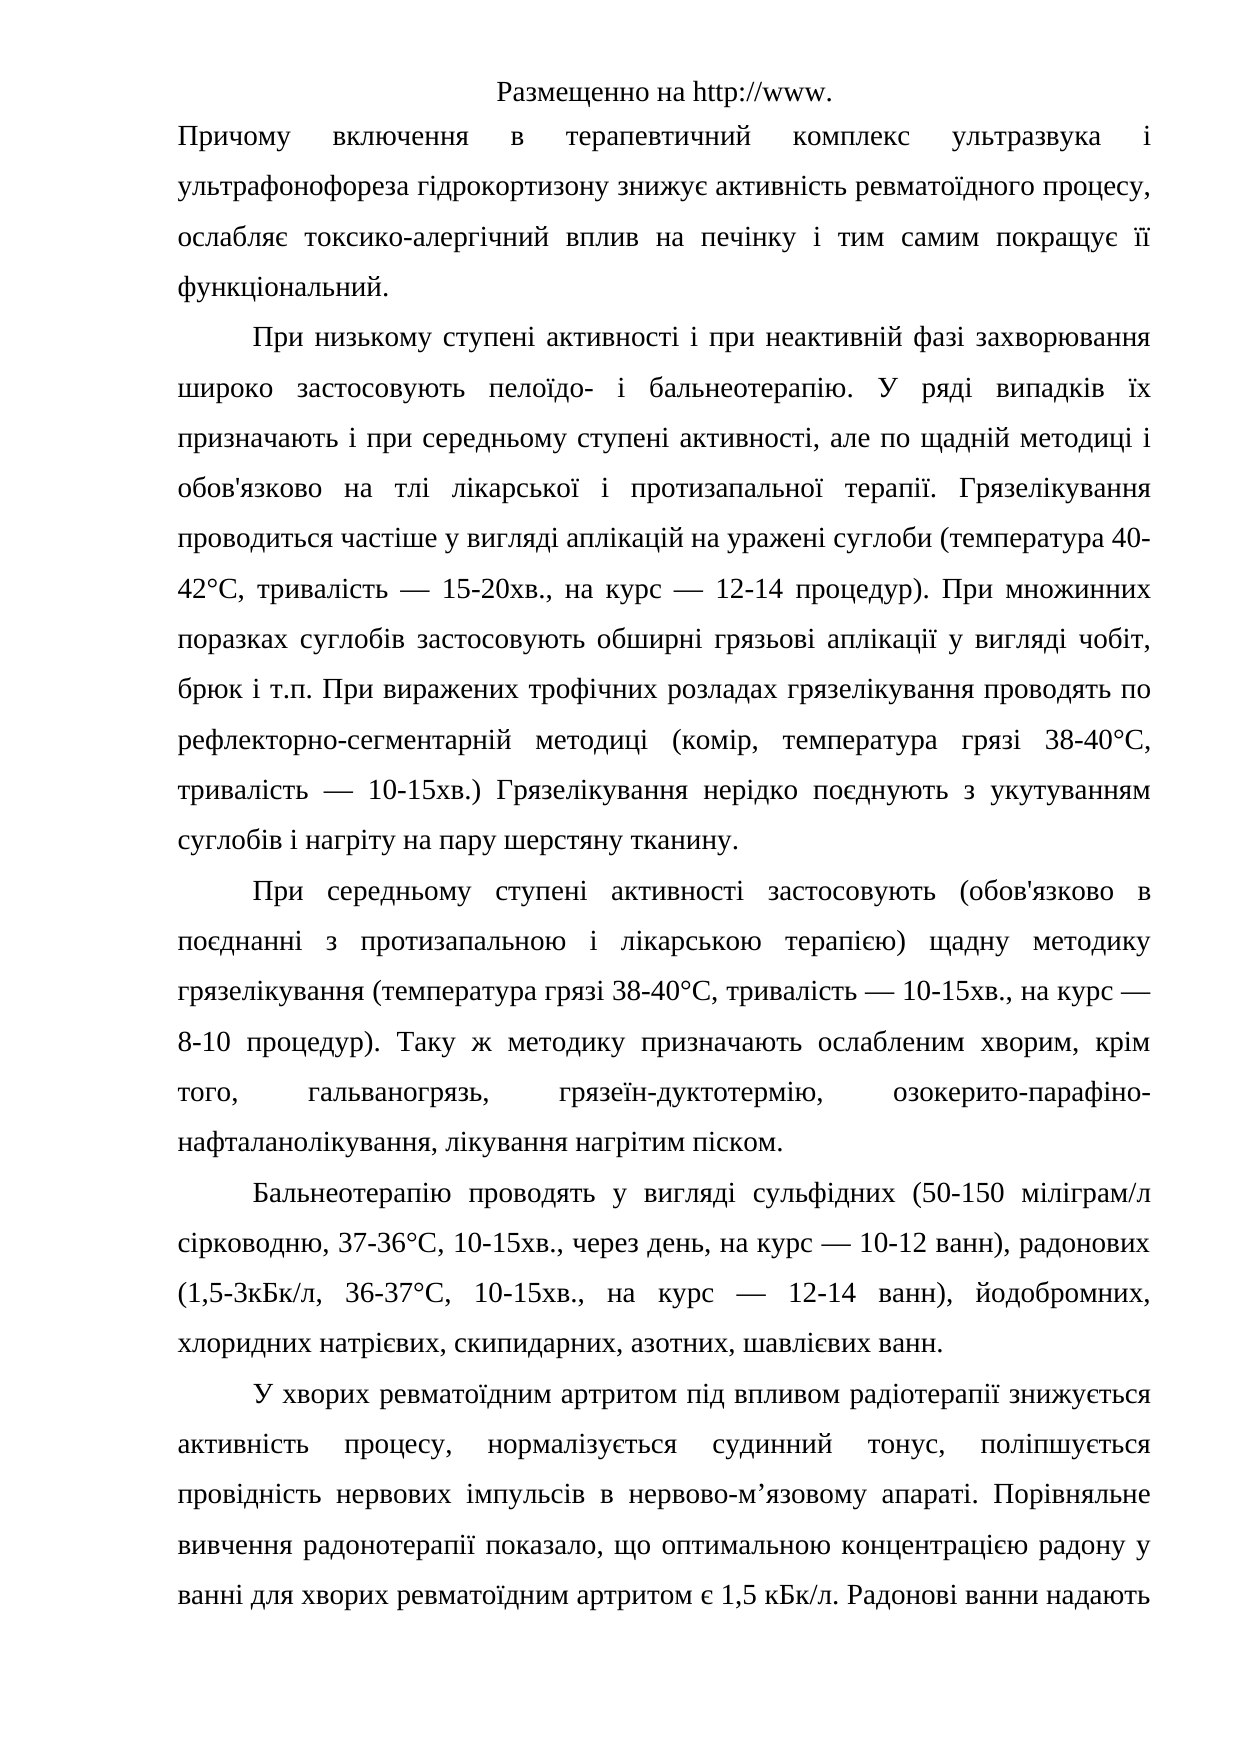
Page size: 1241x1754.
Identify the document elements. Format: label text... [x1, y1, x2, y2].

text При середньому ступені активності застосовують (обов'язково в поєднанні з протизапальною і лікарською терапією) щадну методику грязелікування (температура грязі 38-40°С, тривалість — 10-15хв., на курс — 8-10 процедур). Таку ж методику призначають ослабленим хворим, крім того, гальваногрязь, грязеїн-дуктотермію, озокерито-парафіно-нафталанолікування, лікування нагрітим піском. [177, 873, 1152, 1158]
text При низькому ступені активності і при неактивній фазі захворювання широко застосовують пелоїдо- і бальнеотерапію. У ряді випадків їх призначають і при середньому ступені активності, але по щадній методиці і обов'язково на тлі лікарської і протизапальної терапії. Грязелікування проводиться частіше у вигляді аплікацій на уражені суглоби (температура 40-42°С, тривалість — 15-20хв., на курс — 12-14 процедур). При множинних поразках суглобів застосовують обширні грязьові аплікації у вигляді чобіт, брюк і т.п. При виражених трофічних розладах грязелікування проводять по рефлекторно-сегментарній методиці (комір, температура грязі 38-40°С, тривалість — 10-15хв.) Грязелікування нерідко поєднують з укутуванням суглобів і нагріту на пару шерстяну тканину. [177, 319, 1152, 856]
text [177, 1376, 1152, 1611]
text Бальнеотерапію проводять у вигляді сульфідних (50-150 міліграм/л сірководню, 37-36°С, 10-15хв., через день, на курс — 10-12 ванн), радонових (1,5-3кБк/л, 36-37°С, 10-15хв., на курс — 12-14 ванн), йодобромних, хлоридних натрієвих, скипидарних, азотних, шавлієвих ванн. [177, 1175, 1152, 1359]
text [177, 118, 1152, 303]
